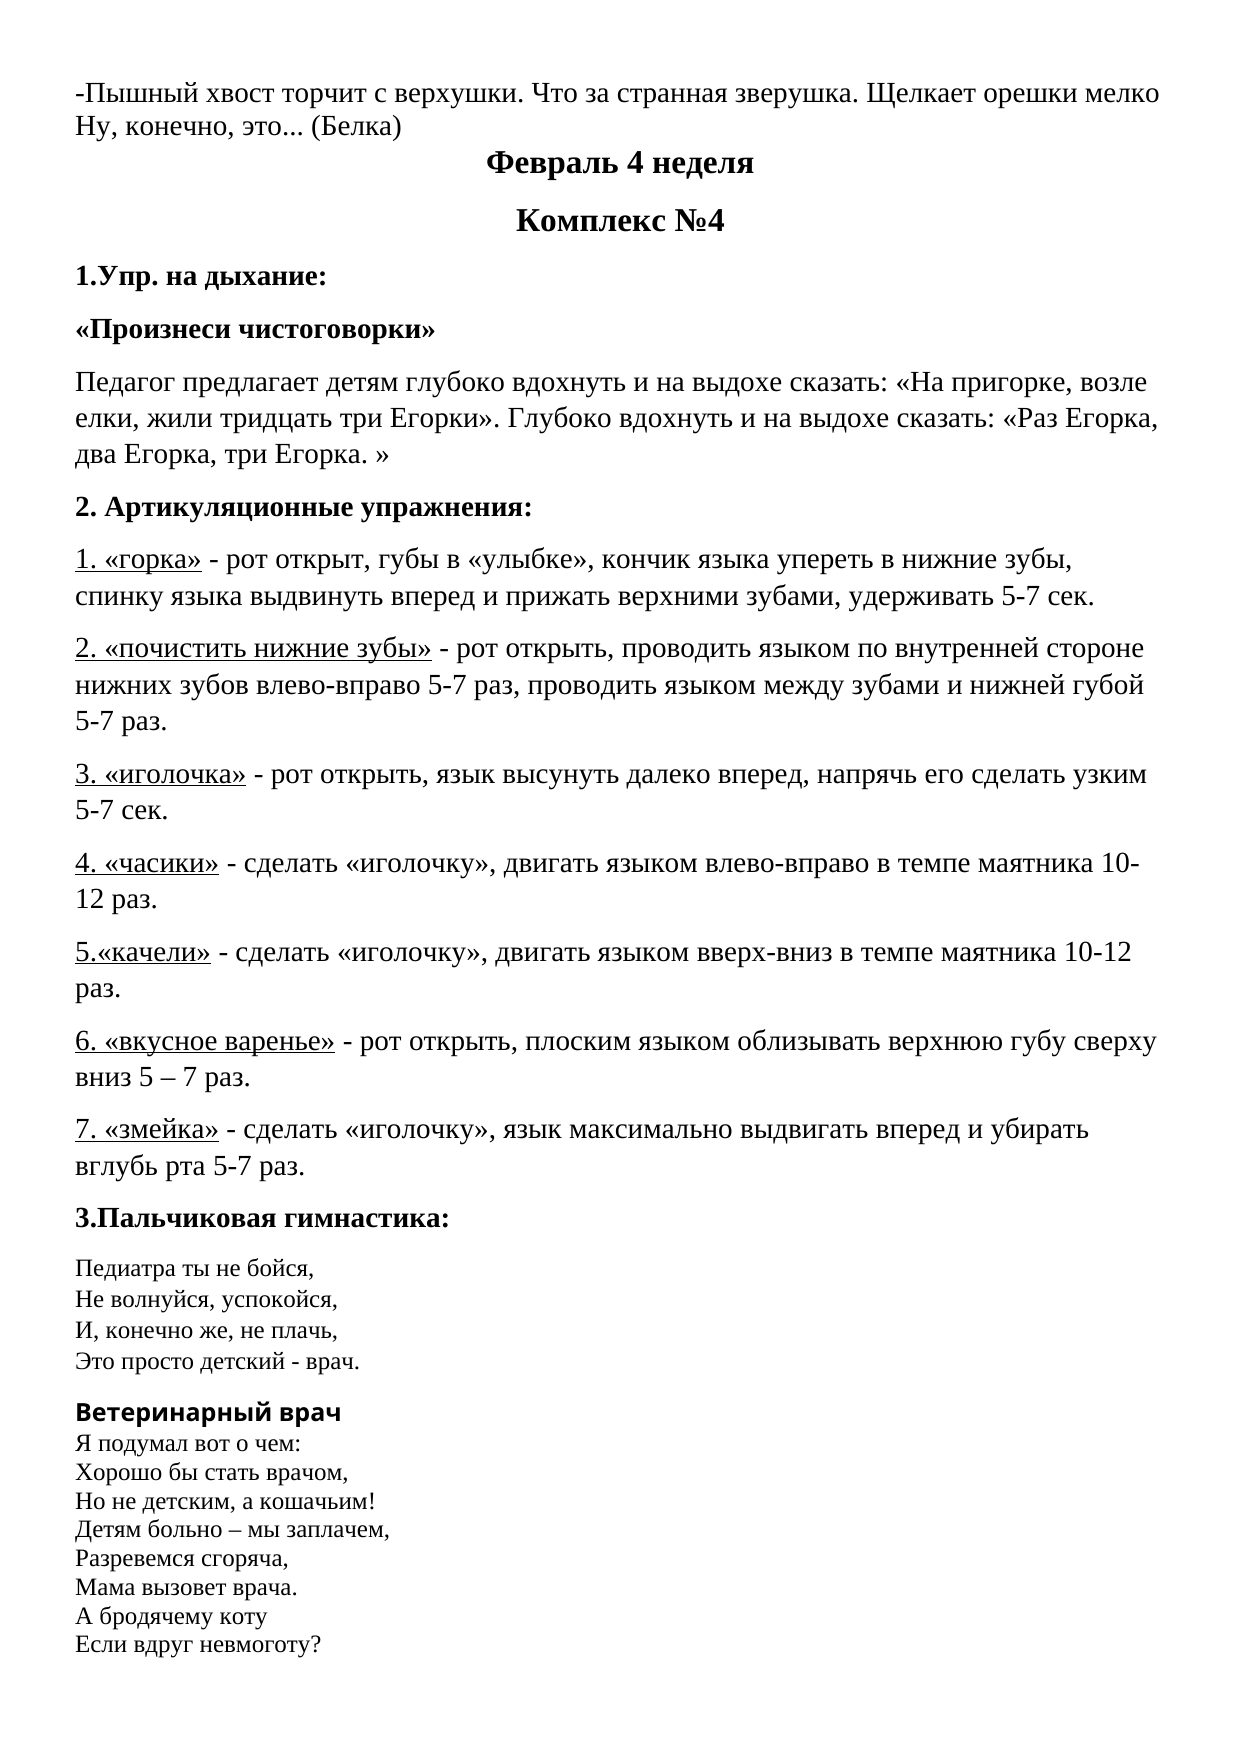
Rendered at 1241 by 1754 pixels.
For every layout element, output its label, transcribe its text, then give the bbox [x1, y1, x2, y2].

text А бродячему коту [75, 1601, 1165, 1629]
text 3.Пальчиковая гимнастика: [75, 1201, 1165, 1234]
text 2. «почистить нижние зубы» - рот открыть, проводить языком по внутренней стороне нижних зубов влево-вправо 5-7 раз, проводить языком между зубами и нижней губой 5-7 раз. [75, 631, 1165, 736]
text 1.Упр. на дыхание: [75, 258, 1165, 292]
text 4. «часики» - сделать «иголочку», двигать языком влево-вправо в темпе маятника 10-12 раз. [75, 845, 1165, 914]
text Педагог предлагает детям глубоко вдохнуть и на выдохе сказать: «На пригорке, возле елки, жили тридцать три Егорки». Глубоко вдохнуть и на выдохе сказать: «Раз Егорка, два Егорка, три Егорка. » [75, 364, 1165, 469]
text 1. «горка» - рот открыт, губы в «улыбке», кончик языка упереть в нижние зубы, спинку языка выдвинуть вперед и прижать верхними зубами, удерживать 5-7 сек. [75, 542, 1165, 611]
text Хорошо бы стать врачом, [75, 1457, 1165, 1486]
text 2. Артикуляционные упражнения: [75, 489, 1165, 522]
text Но не детским, а кошачьим! [75, 1486, 1165, 1514]
text Детям больно – мы заплачем, [75, 1514, 1165, 1543]
text Ветеринарный врач [75, 1394, 1165, 1428]
text 5.«качели» - сделать «иголочку», двигать языком вверх-вниз в темпе маятника 10-12 раз. [75, 934, 1165, 1003]
text Разревемся сгоряча, [75, 1543, 1165, 1572]
text 3. «иголочка» - рот открыть, язык высунуть далеко вперед, напрячь его сделать узким 5-7 сек. [75, 756, 1165, 825]
text «Произнеси чистоговорки» [75, 311, 1165, 344]
text Мама вызовет врача. [75, 1572, 1165, 1601]
text Если вдруг невмоготу? [75, 1629, 1165, 1658]
text 7. «змейка» - сделать «иголочку», язык максимально выдвигать вперед и убирать вглубь рта 5-7 раз. [75, 1112, 1165, 1181]
text 6. «вкусное варенье» - рот открыть, плоским языком облизывать верхнюю губу сверху вниз 5 – 7 раз. [75, 1023, 1165, 1092]
text Я подумал вот о чем: [75, 1428, 1165, 1457]
text Педиатра ты не бойся, Не волнуйся, успокойся, И, конечно же, не плачь, Это просто детский - врач. [75, 1253, 1165, 1375]
text Комплекс №4 [75, 200, 1165, 238]
text -Пышный хвост торчит с верхушки. Что за странная зверушка. Щелкает орешки мелко Ну, конечно, это... (Белка) [75, 75, 1165, 142]
text Февраль 4 неделя [75, 142, 1165, 180]
